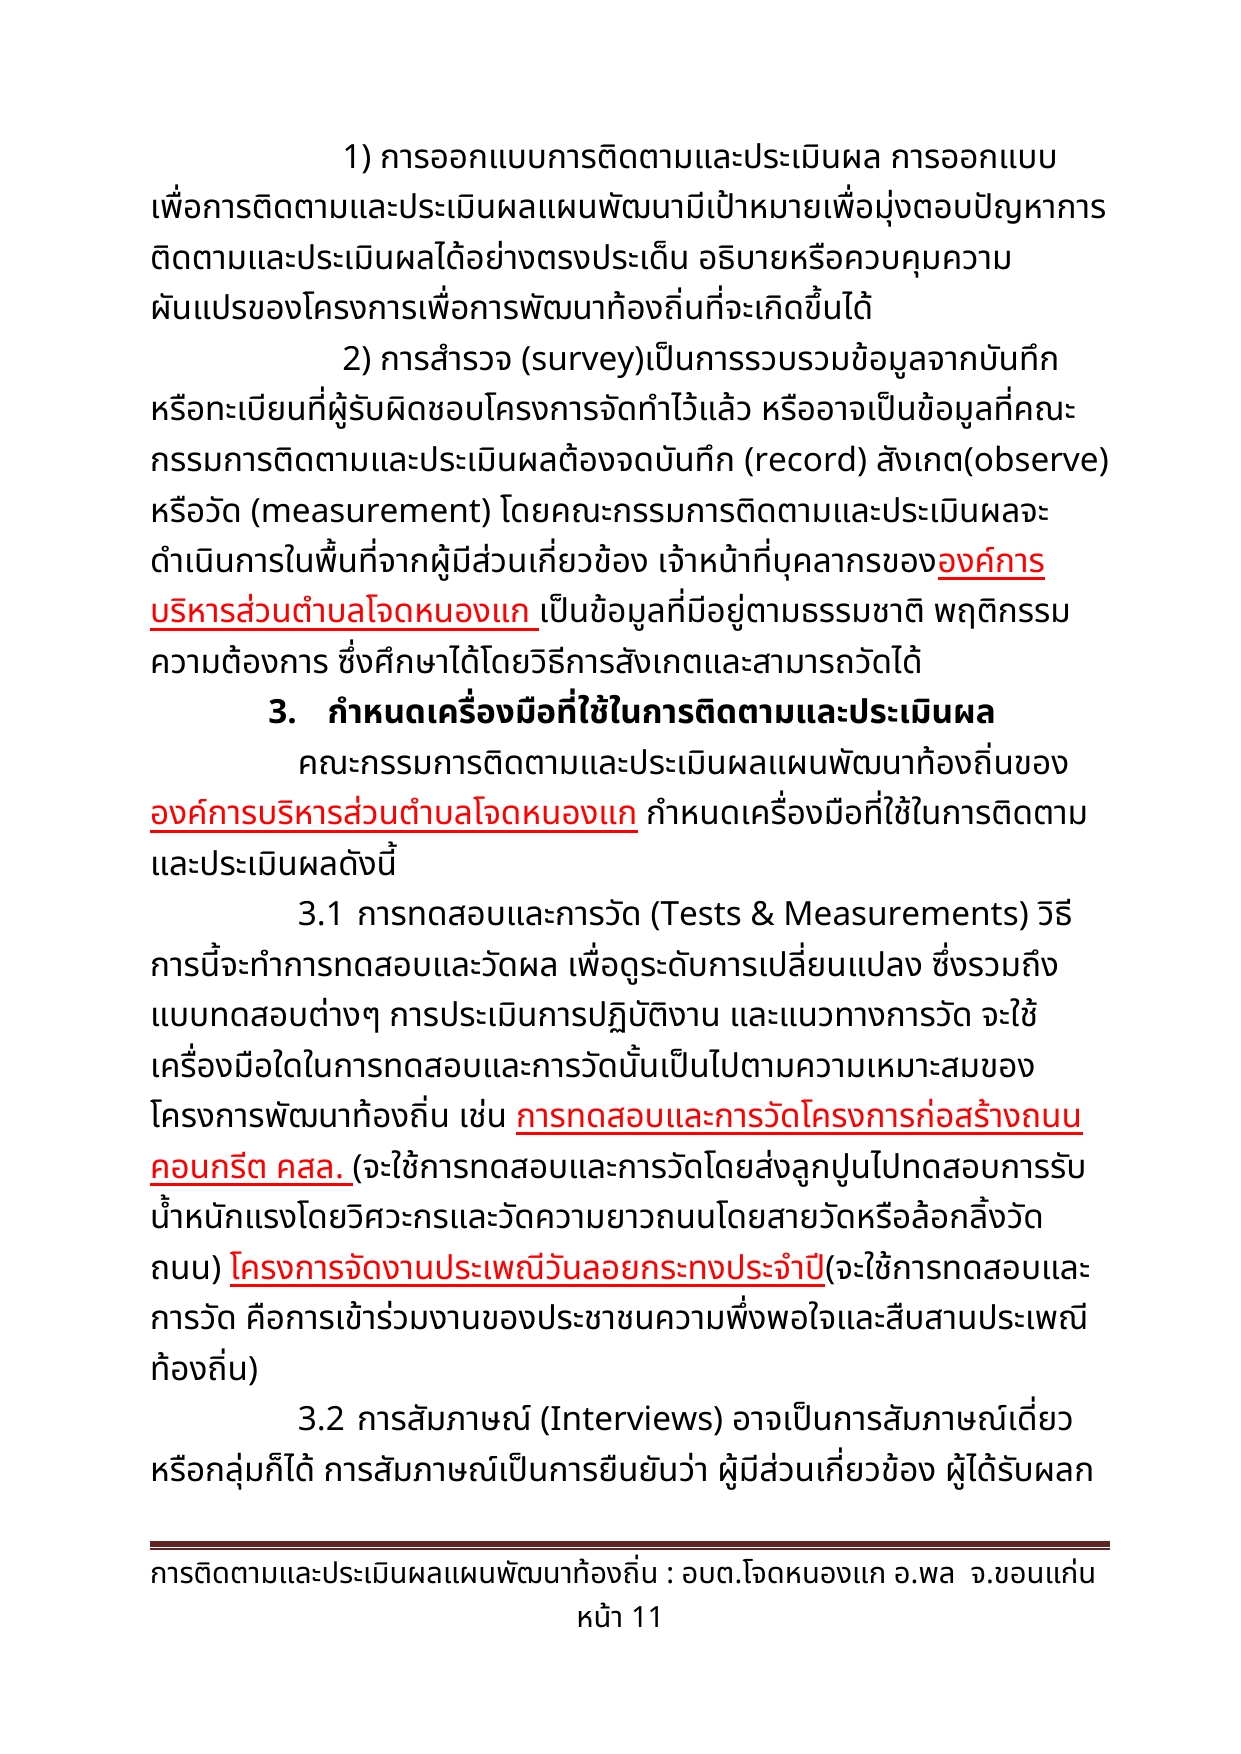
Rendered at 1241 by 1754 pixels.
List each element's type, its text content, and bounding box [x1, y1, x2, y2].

text 3. กำหนดเครื่องมือที่ใช้ในการติดตามและประเมินผล [150, 688, 1110, 739]
text 1) การออกแบบการติดตามและประเมินผล การออกแบบเพื่อการติดตามและประเมินผลแผนพัฒนามีเป้าหมายเพื่อมุ่งตอบปัญหาการติดตามและประเมินผลได้อย่างตรงประเด็น อธิบายหรือควบคุมความผันแปรของโครงการเพื่อการพัฒนาท้องถิ่นที่จะเกิดขึ้นได้ [150, 133, 1110, 335]
text 3.1 การทดสอบและการวัด (Tests & Measurements) วิธีการนี้จะทำการทดสอบและวัดผล เพื่อดูระดับการเปลี่ยนแปลง ซึ่งรวมถึงแบบทดสอบต่างๆ การประเมินการปฏิบัติงาน และแนวทางการวัด จะใช้เครื่องมือใดในการทดสอบและการวัดนั้นเป็นไปตามความเหมาะสมของโครงการพัฒนาท้องถิ่น เช่น การทดสอบและการวัดโครงการก่อสร้างถนนคอนกรีต คสล. (จะใช้การทดสอบและการวัดโดยส่งลูกปูนไปทดสอบการรับน้ำหนักแรงโดยวิศวะกรและวัดความยาวถนนโดยสายวัดหรือล้อกลิ้งวัดถนน) โครงการจัดงานประเพณีวันลอยกระทงประจำปี(จะใช้การทดสอบและการวัด คือการเข้าร่วมงานของประชาชนความพึ่งพอใจและสืบสานประเพณีท้องถิ่น) [150, 890, 1110, 1395]
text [150, 1395, 1110, 1496]
text คณะกรรมการติดตามและประเมินผลแผนพัฒนาท้องถิ่นขององค์การบริหารส่วนตำบลโจดหนองแก กำหนดเครื่องมือที่ใช้ในการติดตามและประเมินผลดังนี้ [150, 739, 1110, 890]
text 2) การสำรวจ (survey)เป็นการรวบรวมข้อมูลจากบันทึกหรือทะเบียนที่ผู้รับผิดชอบโครงการจัดทำไว้แล้ว หรืออาจเป็นข้อมูลที่คณะกรรมการติดตามและประเมินผลต้องจดบันทึก (record) สังเกต(observe) หรือวัด (measurement) โดยคณะกรรมการติดตามและประเมินผลจะดำเนินการในพื้นที่จากผู้มีส่วนเกี่ยวข้อง เจ้าหน้าที่บุคลากรขององค์การบริหารส่วนตำบลโจดหนองแก เป็นข้อมูลที่มีอยู่ตามธรรมชาติ พฤติกรรม ความต้องการ ซึ่งศึกษาได้โดยวิธีการสังเกตและสามารถวัดได้ [150, 335, 1110, 688]
